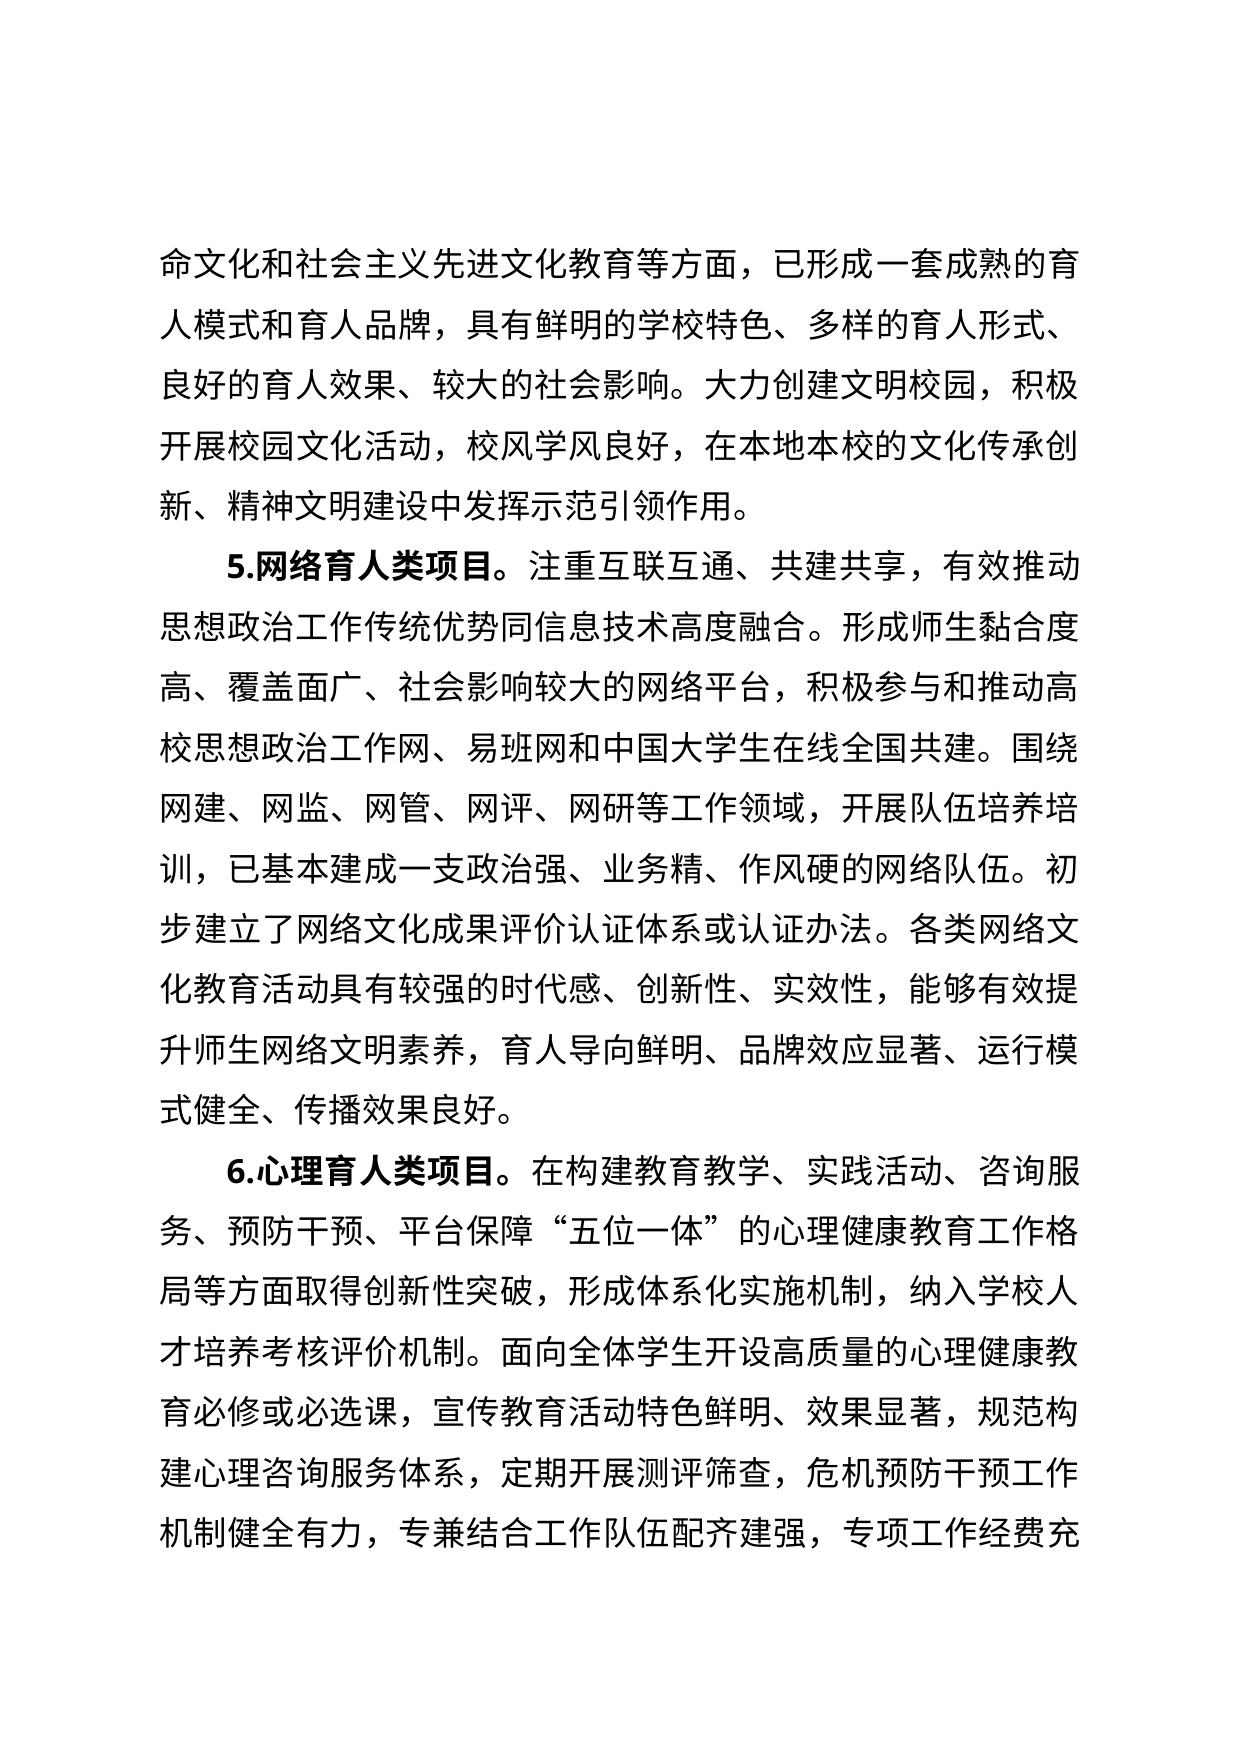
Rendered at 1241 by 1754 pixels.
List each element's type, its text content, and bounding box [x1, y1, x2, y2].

text 5.网络育人类项目。注重互联互通、共建共享，有效推动思想政治工作传统优势同信息技术高度融合。形成师生黏合度高、覆盖面广、社会影响较大的网络平台，积极参与和推动高校思想政治工作网、易班网和中国大学生在线全国共建。围绕网建、网监、网管、网评、网研等工作领域，开展队伍培养培训，已基本建成一支政治强、业务精、作风硬的网络队伍。初步建立了网络文化成果评价认证体系或认证办法。各类网络文化教育活动具有较强的时代感、创新性、实效性，能够有效提升师生网络文明素养，育人导向鲜明、品牌效应显著、运行模式健全、传播效果良好。 [159, 531, 1081, 1135]
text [159, 228, 1081, 531]
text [159, 1135, 1081, 1558]
